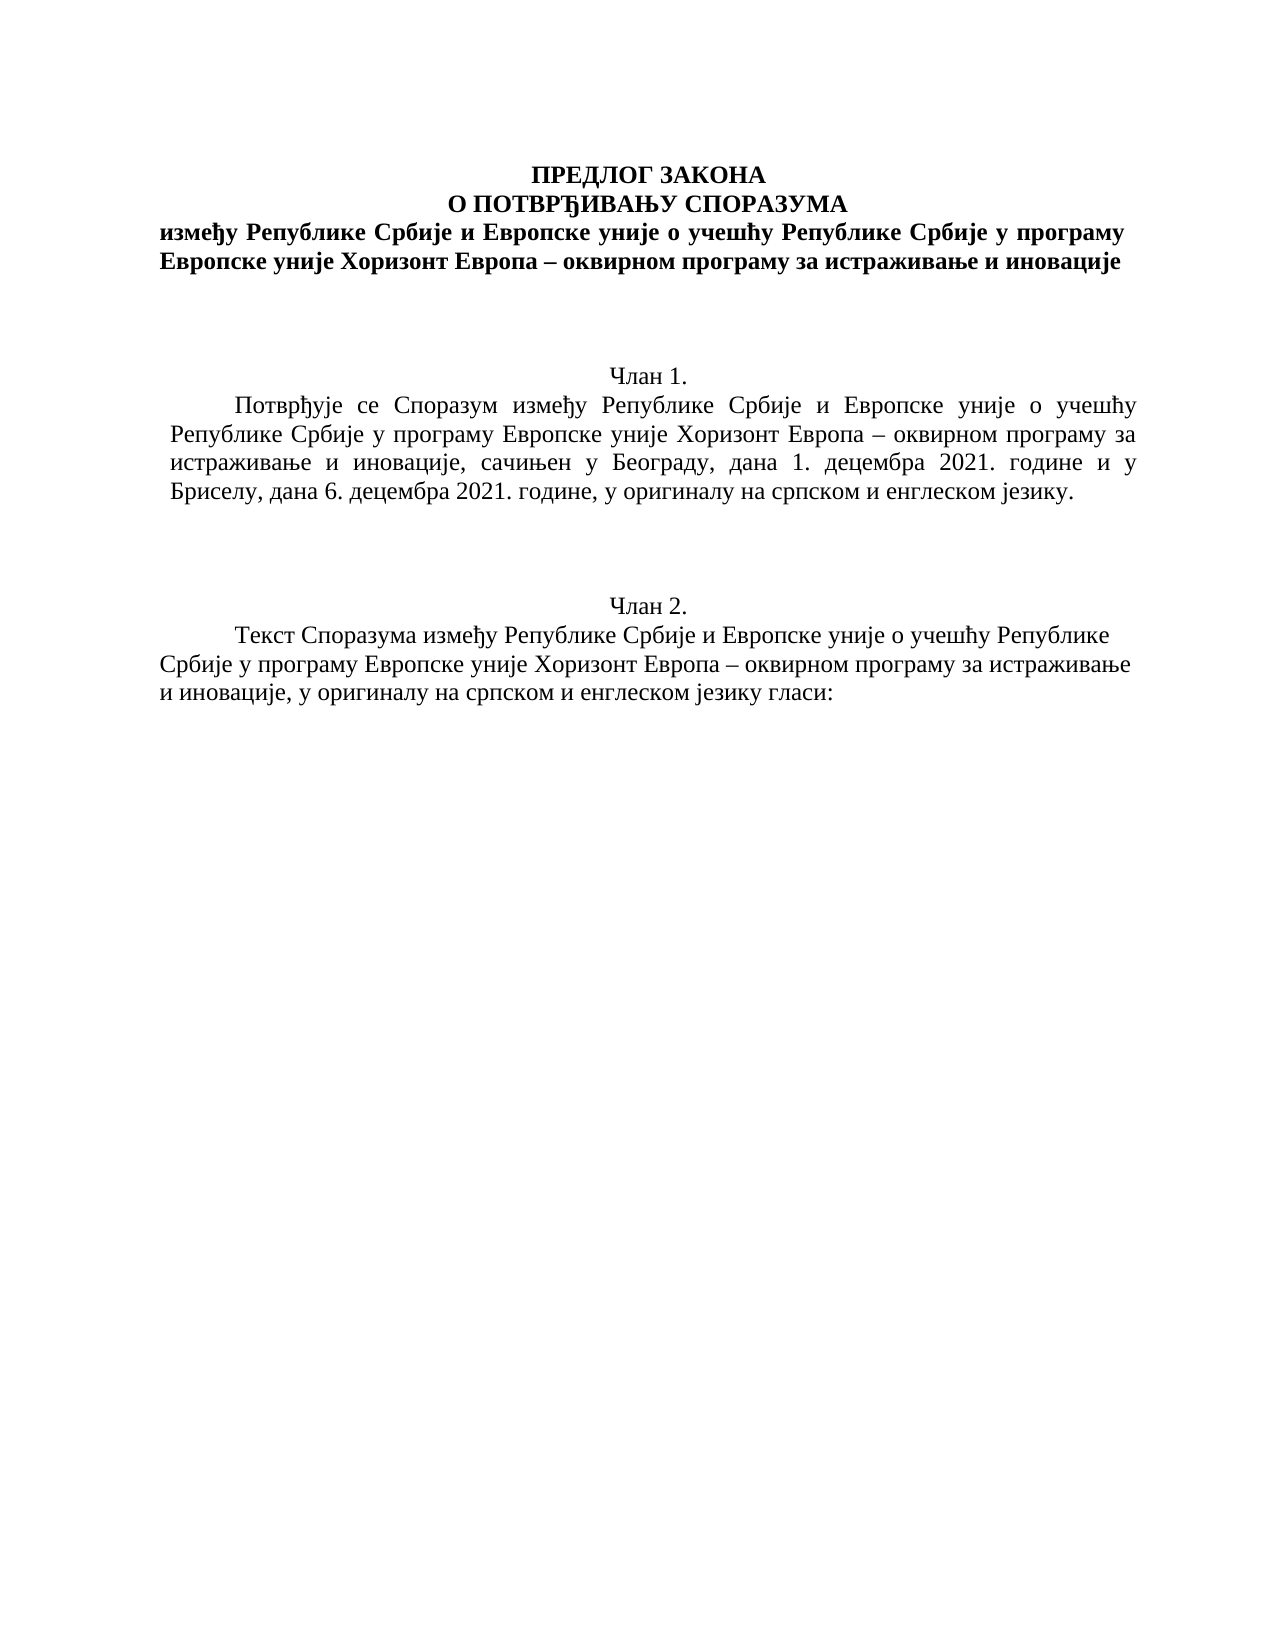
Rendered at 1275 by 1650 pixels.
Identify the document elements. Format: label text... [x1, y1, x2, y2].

text О ПОТВРЂИВАЊУ СПОРАЗУМА [371, 189, 924, 217]
text Члан 1. [159, 361, 1137, 390]
text ПРЕДЛОГ ЗАКОНА [159, 160, 1137, 189]
text Текст Споразума између Републике Србије и Европске уније о учешћу Републике Србије у програму Европске уније Хоризонт Европа – оквирном програму за истраживање и иновације, у оригиналу на српском и енглеском језику гласи: [159, 620, 1137, 706]
text између Републике Србије и Европске уније о учешћу Републике Србије у програму Европске уније Хоризонт Европа – оквирном програму за истраживање и иновације [159, 217, 1126, 275]
text Члан 2. [159, 591, 1137, 620]
text Потврђује се Споразум између Републике Србије и Европске уније о учешћу Републике Србије у програму Европске уније Хоризонт Европа – оквирном програму за истраживање и иновације, сачињен у Београду, дана 1. децембра 2021. године и у Бриселу, дана 6. децембра 2021. године, у оригиналу на српском и енглеском језику. [170, 390, 1137, 505]
